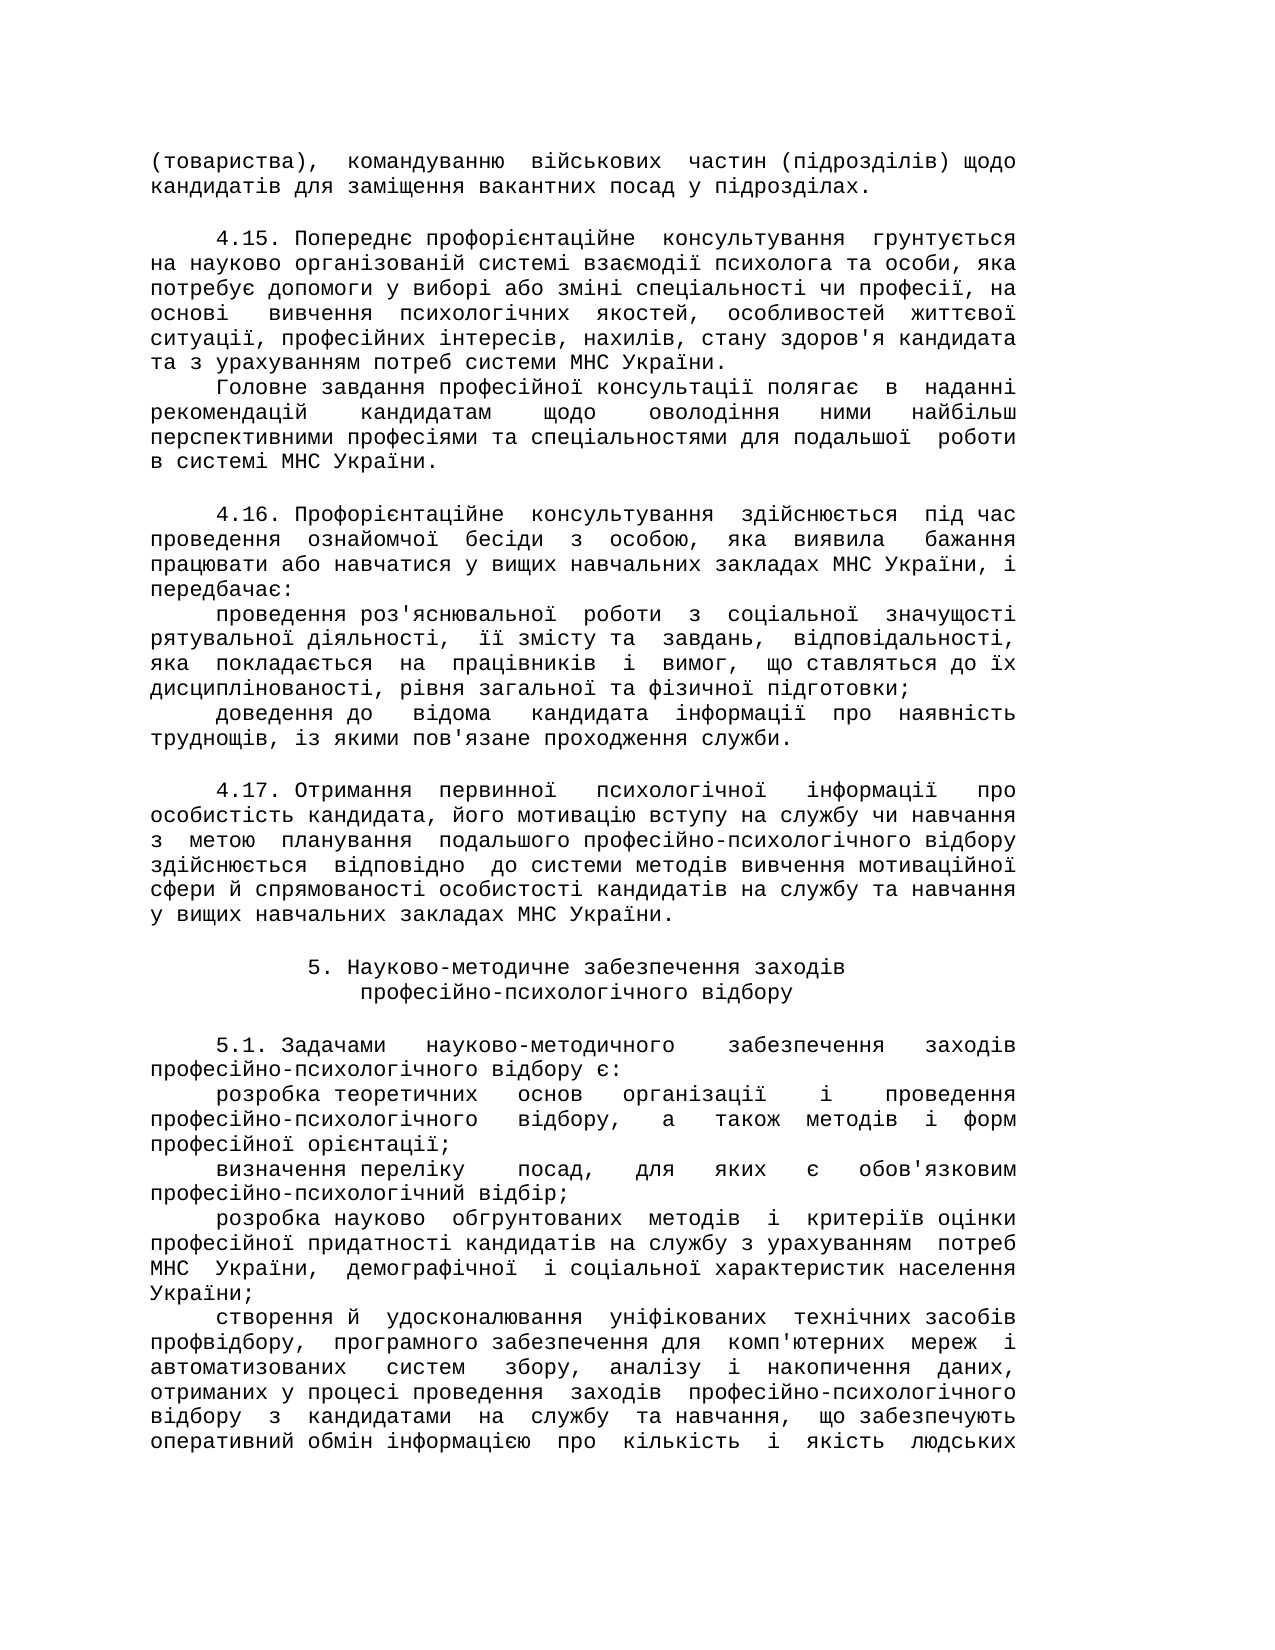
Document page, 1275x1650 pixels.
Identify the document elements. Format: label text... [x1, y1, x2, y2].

text 4.16. Профорієнтаційне консультування здійснюється під час проведення ознайомчої бесіди з особою, яка виявила бажання працювати або навчатися у вищих навчальних закладах МНС України, і передбачає: [150, 503, 1125, 603]
text розробка науково обгрунтованих методів і критеріїв оцінки професійної придатності кандидатів на службу з урахуванням потреб МНС України, демографічної і соціальної характеристик населення України; [150, 1207, 1125, 1307]
text визначення переліку посад, для яких є обов'язковим професійно-психологічний відбір; [150, 1158, 1125, 1207]
text 4.15. Попереднє профорієнтаційне консультування грунтується на науково організованій системі взаємодії психолога та особи, яка потребує допомоги у виборі або зміні спеціальності чи професії, на основі вивчення психологічних якостей, особливостей життєвої ситуації, професійних інтересів, нахилів, стану здоров'я кандидата та з урахуванням потреб системи МНС України. [150, 228, 1125, 376]
text 5.1. Задачами науково-методичного забезпечення заходів професійно-психологічного відбору є: [150, 1034, 1125, 1083]
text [150, 150, 1125, 228]
text Головне завдання професійної консультації полягає в наданні рекомендацій кандидатам щодо оволодіння ними найбільш перспективними професіями та спеціальностями для подальшої роботи в системі МНС України. [150, 376, 1125, 503]
text 4.17. Отримання первинної психологічної інформації про особистість кандидата, його мотивацію вступу на службу чи навчання з метою планування подальшого професійно-психологічного відбору здійснюється відповідно до системи методів вивчення мотиваційної сфери й спрямованості особистості кандидатів на службу та навчання у вищих навчальних закладах МНС України. [150, 779, 1125, 956]
text доведення до відома кандидата інформації про наявність труднощів, із якими пов'язане проходження служби. [150, 702, 1125, 779]
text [150, 1307, 1125, 1455]
text розробка теоретичних основ організації і проведення професійно-психологічного відбору, а також методів і форм професійної орієнтації; [150, 1083, 1125, 1158]
text 5. Науково-методичне забезпечення заходів професійно-психологічного відбору [150, 956, 1125, 1034]
text проведення роз'яснювальної роботи з соціальної значущості рятувальної діяльності, її змісту та завдань, відповідальності, яка покладається на працівників і вимог, що ставляться до їх дисциплінованості, рівня загальної та фізичної підготовки; [150, 603, 1125, 702]
